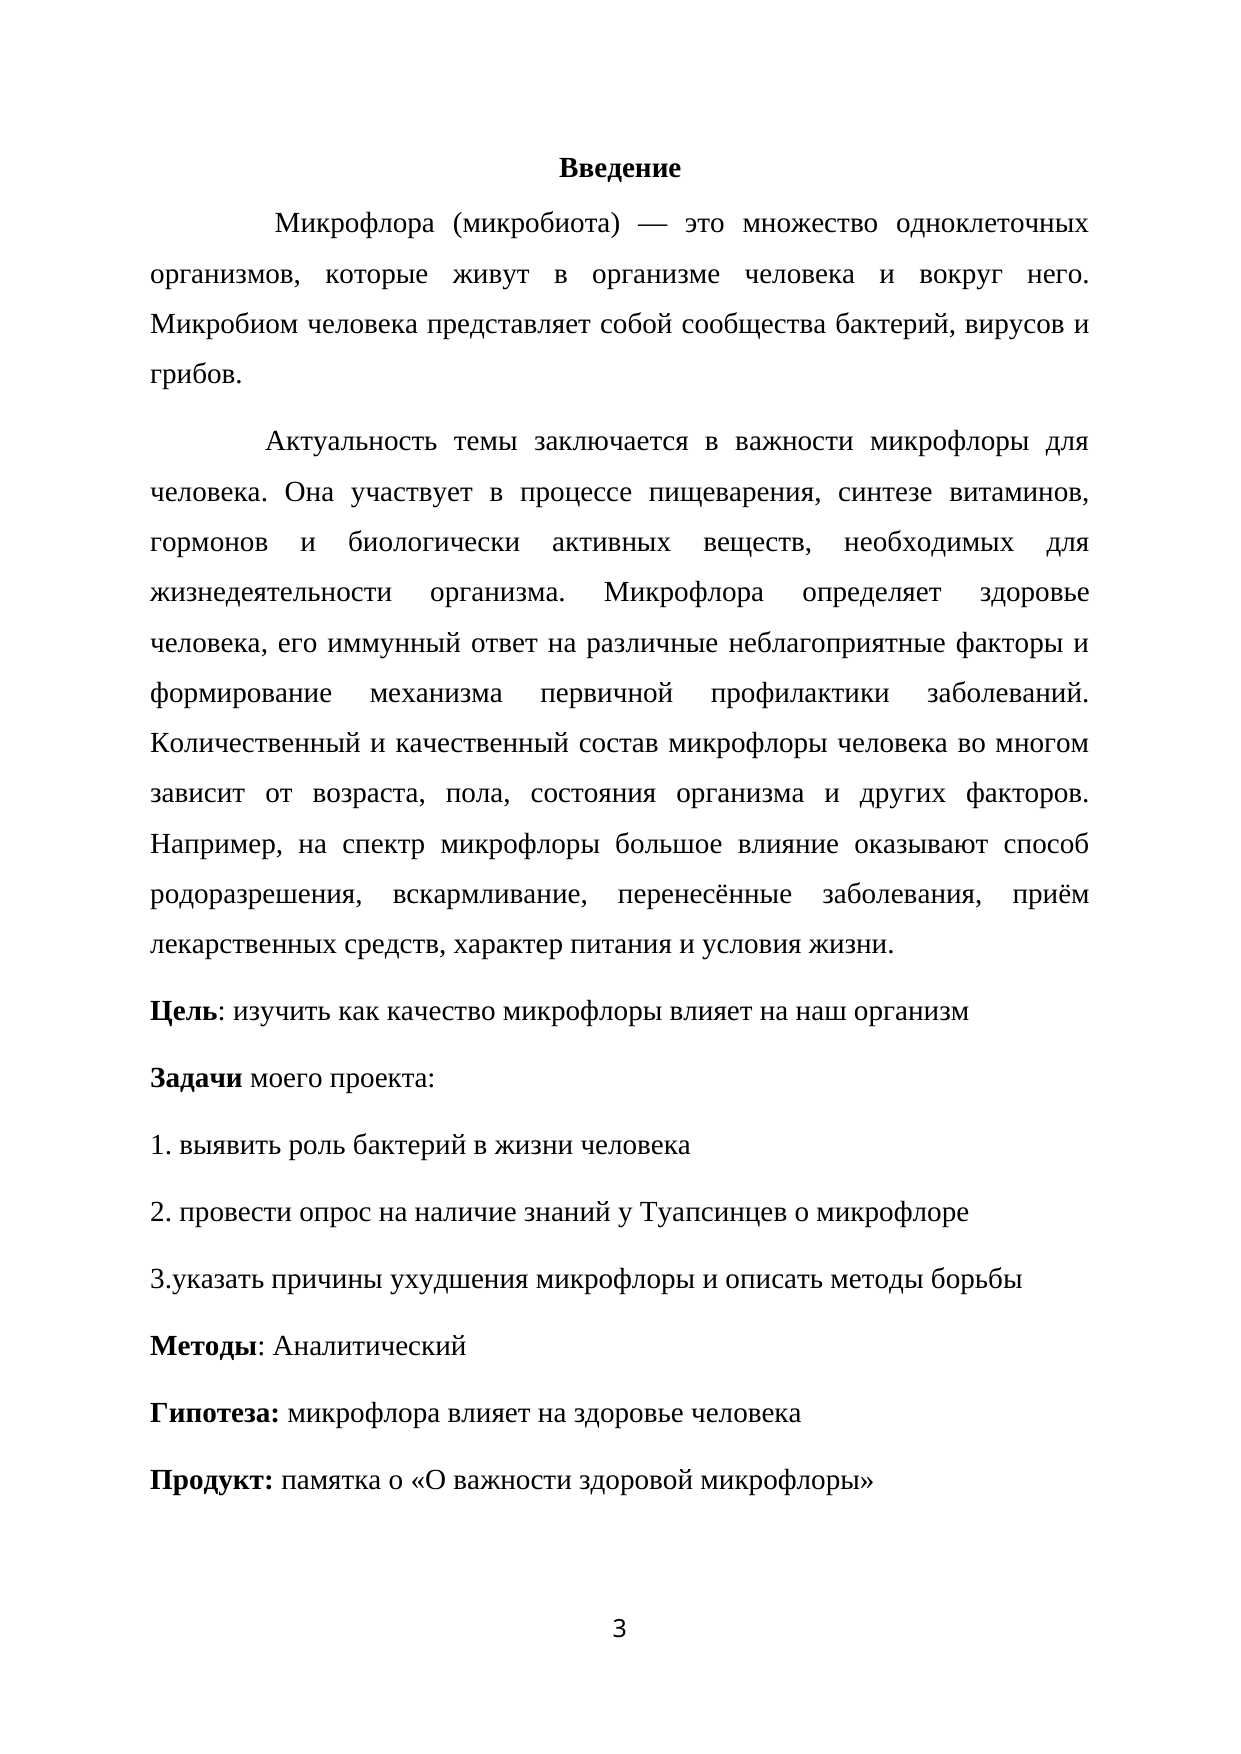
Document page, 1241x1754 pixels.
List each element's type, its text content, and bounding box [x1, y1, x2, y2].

text Методы: Аналитический [150, 1328, 1090, 1362]
text 3.указать причины ухудшения микрофлоры и описать методы борьбы [150, 1261, 1090, 1295]
text Введение [150, 150, 1090, 183]
text Гипотеза: микрофлора влияет на здоровье человека [150, 1395, 1090, 1429]
text Актуальность темы заключается в важности микрофлоры для человека. Она участвует в процессе пищеварения, синтезе витаминов, гормонов и биологически активных веществ, необходимых для жизнедеятельности организма. Микрофлора определяет здоровье человека, его иммунный ответ на различные неблагоприятные факторы и формирование механизма первичной профилактики заболеваний. Количественный и качественный состав микрофлоры человека во многом зависит от возраста, пола, состояния организма и других факторов. Например, на спектр микрофлоры большое влияние оказывают способ родоразрешения, вскармливание, перенесённые заболевания, приём лекарственных средств, характер питания и условия жизни. [150, 423, 1090, 960]
text Задачи моего проекта: [150, 1061, 1090, 1094]
text 1. выявить роль бактерий в жизни человека [150, 1127, 1090, 1161]
text Микрофлора (микробиота) — это множество одноклеточных организмов, которые живут в организме человека и вокруг него. Микробиом человека представляет собой сообщества бактерий, вирусов и грибов. [150, 206, 1090, 390]
text Продукт: памятка о «О важности здоровой микрофлоры» [150, 1462, 1090, 1496]
text Цель: изучить как качество микрофлоры влияет на наш организм [150, 993, 1090, 1027]
text 2. провести опрос на наличие знаний у Туапсинцев о микрофлоре [150, 1194, 1090, 1228]
